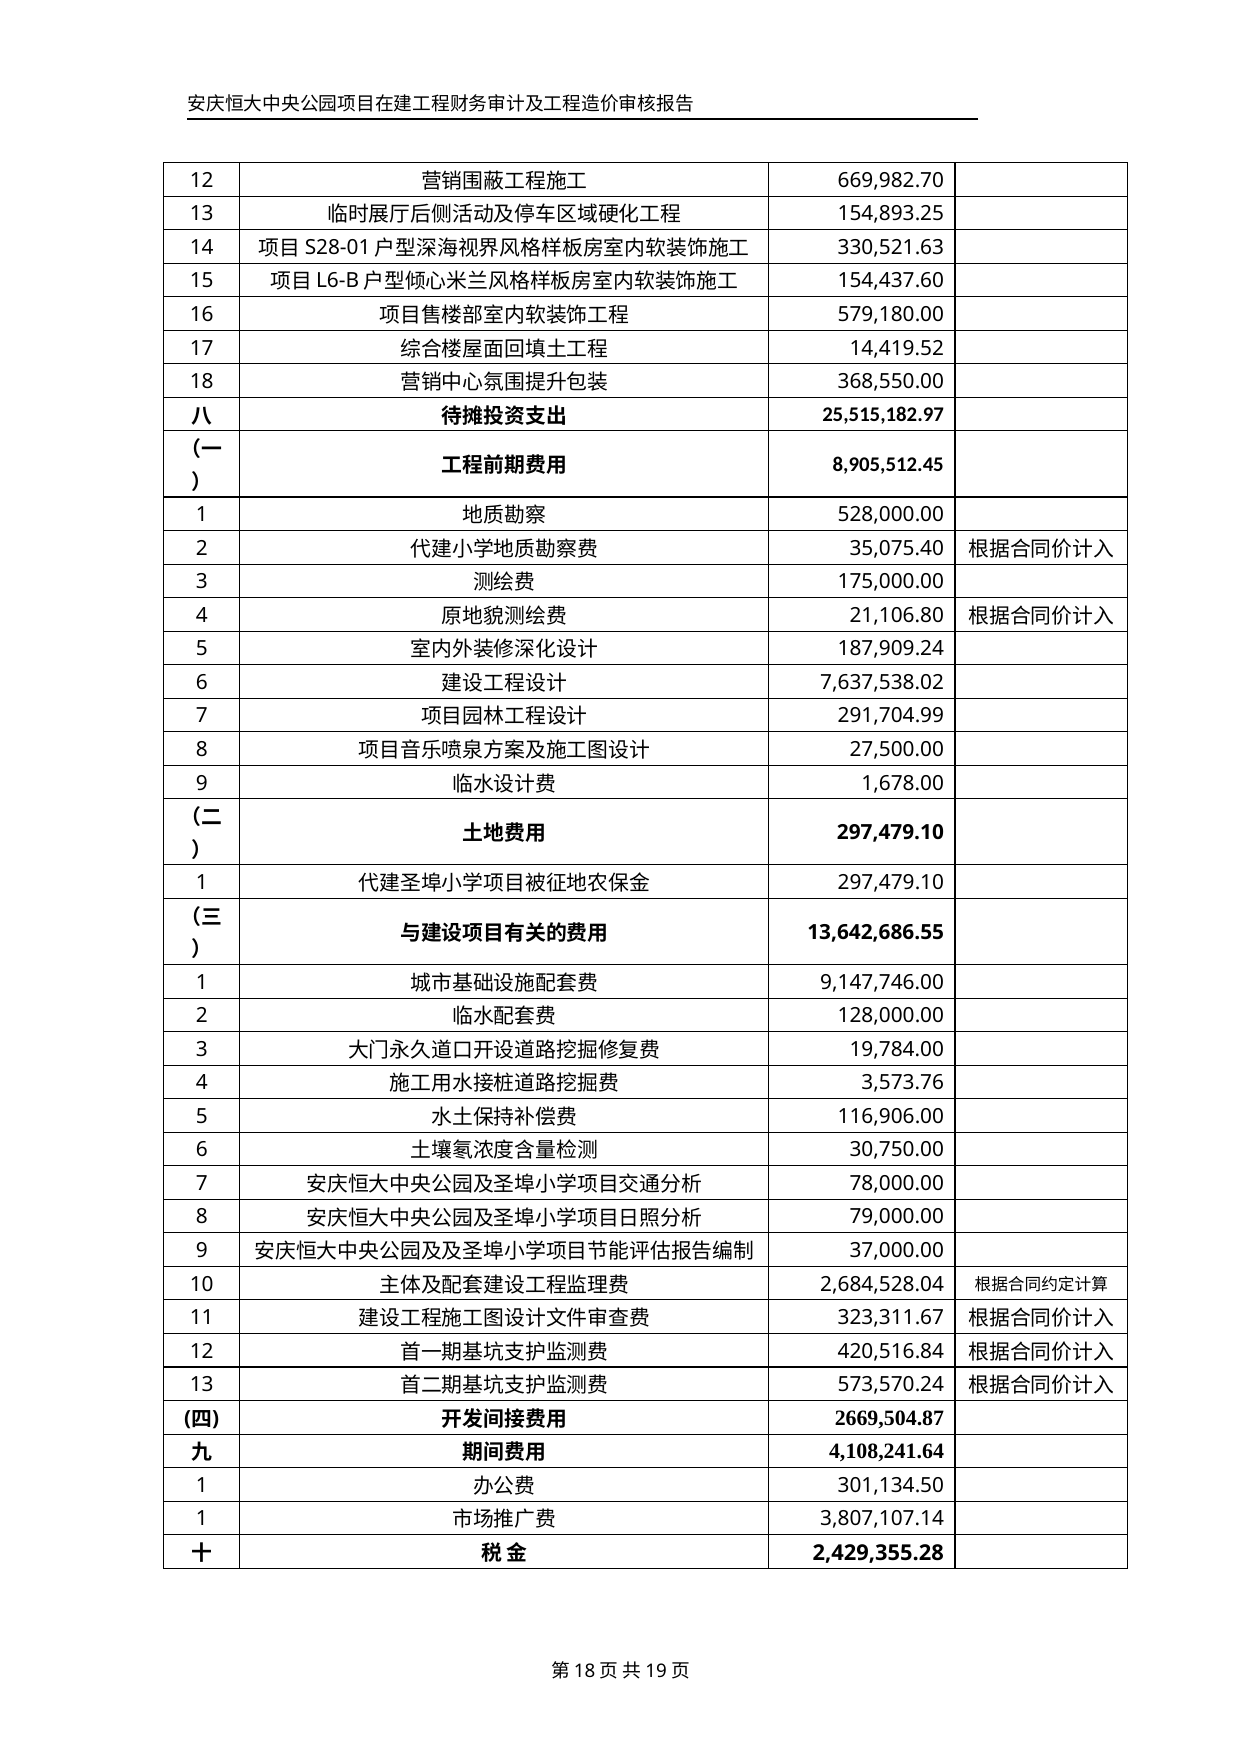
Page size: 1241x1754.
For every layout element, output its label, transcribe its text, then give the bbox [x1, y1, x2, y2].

table_cell 175,000.00 [769, 565, 954, 597]
table_cell 16 [164, 297, 239, 330]
table_cell [956, 1133, 1127, 1165]
table_cell 14 [164, 230, 239, 263]
table_cell 3,573.76 [769, 1066, 954, 1098]
table_cell 18 [164, 364, 239, 397]
table_cell 35,075.40 [769, 531, 954, 563]
table_cell 187,909.24 [769, 632, 954, 664]
table_cell 79,000.00 [769, 1200, 954, 1232]
table_cell [956, 364, 1127, 397]
table_cell 37,000.00 [769, 1233, 954, 1266]
table_cell 临时展厅后侧活动及停车区域硬化工程 [240, 197, 768, 229]
table_cell 3 [164, 1032, 239, 1064]
table_cell [956, 1502, 1127, 1534]
table_cell 土壤氡浓度含量检测 [240, 1133, 768, 1165]
table_cell [956, 264, 1127, 296]
table_cell 420,516.84 [769, 1334, 954, 1366]
table_cell 4,108,241.64 [769, 1435, 954, 1467]
table_cell 78,000.00 [769, 1166, 954, 1199]
table_cell 根据合同价计入 [956, 1368, 1127, 1400]
table_cell （三） [164, 899, 239, 964]
table_cell 2669,504.87 [769, 1401, 954, 1433]
table_cell [956, 230, 1127, 263]
table_cell （一） [164, 431, 239, 496]
table_cell 项目园林工程设计 [240, 699, 768, 731]
table_cell 330,521.63 [769, 230, 954, 263]
table_cell 首一期基坑支护监测费 [240, 1334, 768, 1366]
table_cell [956, 498, 1127, 530]
table_cell 368,550.00 [769, 364, 954, 397]
table_cell 13 [164, 1368, 239, 1400]
table_cell 税 金 [240, 1535, 768, 1568]
table_cell 528,000.00 [769, 498, 954, 530]
table_cell 4 [164, 598, 239, 631]
table_cell 主体及配套建设工程监理费 [240, 1267, 768, 1299]
table_cell [956, 665, 1127, 698]
table_cell 291,704.99 [769, 699, 954, 731]
table_cell 12 [164, 1334, 239, 1366]
table_cell 21,106.80 [769, 598, 954, 631]
table_cell 测绘费 [240, 565, 768, 597]
table_cell 与建设项目有关的费用 [240, 899, 768, 964]
table_cell 30,750.00 [769, 1133, 954, 1165]
table_cell [956, 1435, 1127, 1467]
table_cell 25,515,182.97 [769, 398, 954, 430]
table_cell 办公费 [240, 1468, 768, 1501]
table_cell 2 [164, 999, 239, 1031]
table_cell 九 [164, 1435, 239, 1467]
table_cell 9 [164, 766, 239, 798]
table_cell [956, 297, 1127, 330]
table_cell 12 [164, 163, 239, 196]
table_cell 根据合同价计入 [956, 531, 1127, 563]
table_cell 营销中心氛围提升包装 [240, 364, 768, 397]
table_cell [956, 197, 1127, 229]
table_cell 大门永久道口开设道路挖掘修复费 [240, 1032, 768, 1064]
table_cell 水土保持补偿费 [240, 1099, 768, 1132]
table_cell (四) [164, 1401, 239, 1433]
table_cell 项目L6-B户型倾心米兰风格样板房室内软装饰施工 [240, 264, 768, 296]
table_cell 573,570.24 [769, 1368, 954, 1400]
table_cell 土地费用 [240, 799, 768, 864]
table_cell 1 [164, 1468, 239, 1501]
table_cell 1 [164, 965, 239, 997]
table_cell 19,784.00 [769, 1032, 954, 1064]
table_cell [956, 799, 1127, 864]
table_cell 5 [164, 1099, 239, 1132]
table_cell 8 [164, 1200, 239, 1232]
table_cell [956, 732, 1127, 765]
table_cell [956, 1535, 1127, 1568]
table_cell 八 [164, 398, 239, 430]
table_cell 代建小学地质勘察费 [240, 531, 768, 563]
table_cell 开发间接费用 [240, 1401, 768, 1433]
table_cell 十 [164, 1535, 239, 1568]
table_cell [956, 398, 1127, 430]
table_cell [956, 163, 1127, 196]
table_cell 10 [164, 1267, 239, 1299]
table_cell 代建圣埠小学项目被征地农保金 [240, 865, 768, 898]
table_cell 临水配套费 [240, 999, 768, 1031]
table_cell 9,147,746.00 [769, 965, 954, 997]
table_cell [956, 565, 1127, 597]
table_cell 2,684,528.04 [769, 1267, 954, 1299]
table_cell 154,893.25 [769, 197, 954, 229]
table_cell 297,479.10 [769, 865, 954, 898]
table_cell 6 [164, 1133, 239, 1165]
table_cell 8,905,512.45 [769, 431, 954, 496]
table_cell 669,982.70 [769, 163, 954, 196]
table_cell 城市基础设施配套费 [240, 965, 768, 997]
table_cell [956, 699, 1127, 731]
table_cell 市场推广费 [240, 1502, 768, 1534]
table_cell 室内外装修深化设计 [240, 632, 768, 664]
table_cell 项目售楼部室内软装饰工程 [240, 297, 768, 330]
table_cell 原地貌测绘费 [240, 598, 768, 631]
table_cell 7 [164, 699, 239, 731]
table_cell [956, 1468, 1127, 1501]
table_cell 7 [164, 1166, 239, 1199]
table_cell 128,000.00 [769, 999, 954, 1031]
table_cell 15 [164, 264, 239, 296]
table_cell 根据合同价计入 [956, 598, 1127, 631]
table_cell 301,134.50 [769, 1468, 954, 1501]
table_cell 4 [164, 1066, 239, 1098]
table_cell 首二期基坑支护监测费 [240, 1368, 768, 1400]
table_cell 2,429,355.28 [769, 1535, 954, 1568]
table_cell [956, 1099, 1127, 1132]
table_cell [956, 899, 1127, 964]
table_cell 安庆恒大中央公园及圣埠小学项目交通分析 [240, 1166, 768, 1199]
table_cell 综合楼屋面回填土工程 [240, 331, 768, 363]
table_cell 154,437.60 [769, 264, 954, 296]
table_cell [956, 632, 1127, 664]
table_cell 14,419.52 [769, 331, 954, 363]
table_cell [956, 865, 1127, 898]
table_cell [956, 331, 1127, 363]
table_cell [956, 766, 1127, 798]
table_cell [956, 1066, 1127, 1098]
table_cell 安庆恒大中央公园及及圣埠小学项目节能评估报告编制 [240, 1233, 768, 1266]
table_cell 待摊投资支出 [240, 398, 768, 430]
table_cell 11 [164, 1300, 239, 1333]
table_cell 3,807,107.14 [769, 1502, 954, 1534]
table_cell 579,180.00 [769, 297, 954, 330]
table_cell 116,906.00 [769, 1099, 954, 1132]
table_cell [956, 1233, 1127, 1266]
table_cell 7,637,538.02 [769, 665, 954, 698]
table_cell 项目S28-01户型深海视界风格样板房室内软装饰施工 [240, 230, 768, 263]
table_cell 5 [164, 632, 239, 664]
table_cell 9 [164, 1233, 239, 1266]
table_cell 建设工程施工图设计文件审查费 [240, 1300, 768, 1333]
table_cell 安庆恒大中央公园及圣埠小学项目日照分析 [240, 1200, 768, 1232]
table_cell 6 [164, 665, 239, 698]
table_cell 13,642,686.55 [769, 899, 954, 964]
table_cell [956, 999, 1127, 1031]
table_cell [956, 431, 1127, 496]
table_cell 根据合同约定计算 [956, 1267, 1127, 1299]
table_cell 27,500.00 [769, 732, 954, 765]
table_cell 根据合同价计入 [956, 1300, 1127, 1333]
table_cell 根据合同价计入 [956, 1334, 1127, 1366]
table_cell 2 [164, 531, 239, 563]
table_cell 工程前期费用 [240, 431, 768, 496]
table_cell 1 [164, 1502, 239, 1534]
table_cell 期间费用 [240, 1435, 768, 1467]
table_cell 地质勘察 [240, 498, 768, 530]
table_cell [956, 1166, 1127, 1199]
table_cell 8 [164, 732, 239, 765]
table_cell [956, 965, 1127, 997]
table_cell [956, 1200, 1127, 1232]
table_cell [956, 1032, 1127, 1064]
table_cell （二） [164, 799, 239, 864]
table_cell 1,678.00 [769, 766, 954, 798]
table_cell 项目音乐喷泉方案及施工图设计 [240, 732, 768, 765]
table_cell 323,311.67 [769, 1300, 954, 1333]
table_cell 17 [164, 331, 239, 363]
table_cell 1 [164, 498, 239, 530]
table_cell 1 [164, 865, 239, 898]
table_cell 营销围蔽工程施工 [240, 163, 768, 196]
table_cell 297,479.10 [769, 799, 954, 864]
table_cell 临水设计费 [240, 766, 768, 798]
table_cell 建设工程设计 [240, 665, 768, 698]
table_cell 13 [164, 197, 239, 229]
table_cell [956, 1401, 1127, 1433]
table_cell 施工用水接桩道路挖掘费 [240, 1066, 768, 1098]
table_cell 3 [164, 565, 239, 597]
